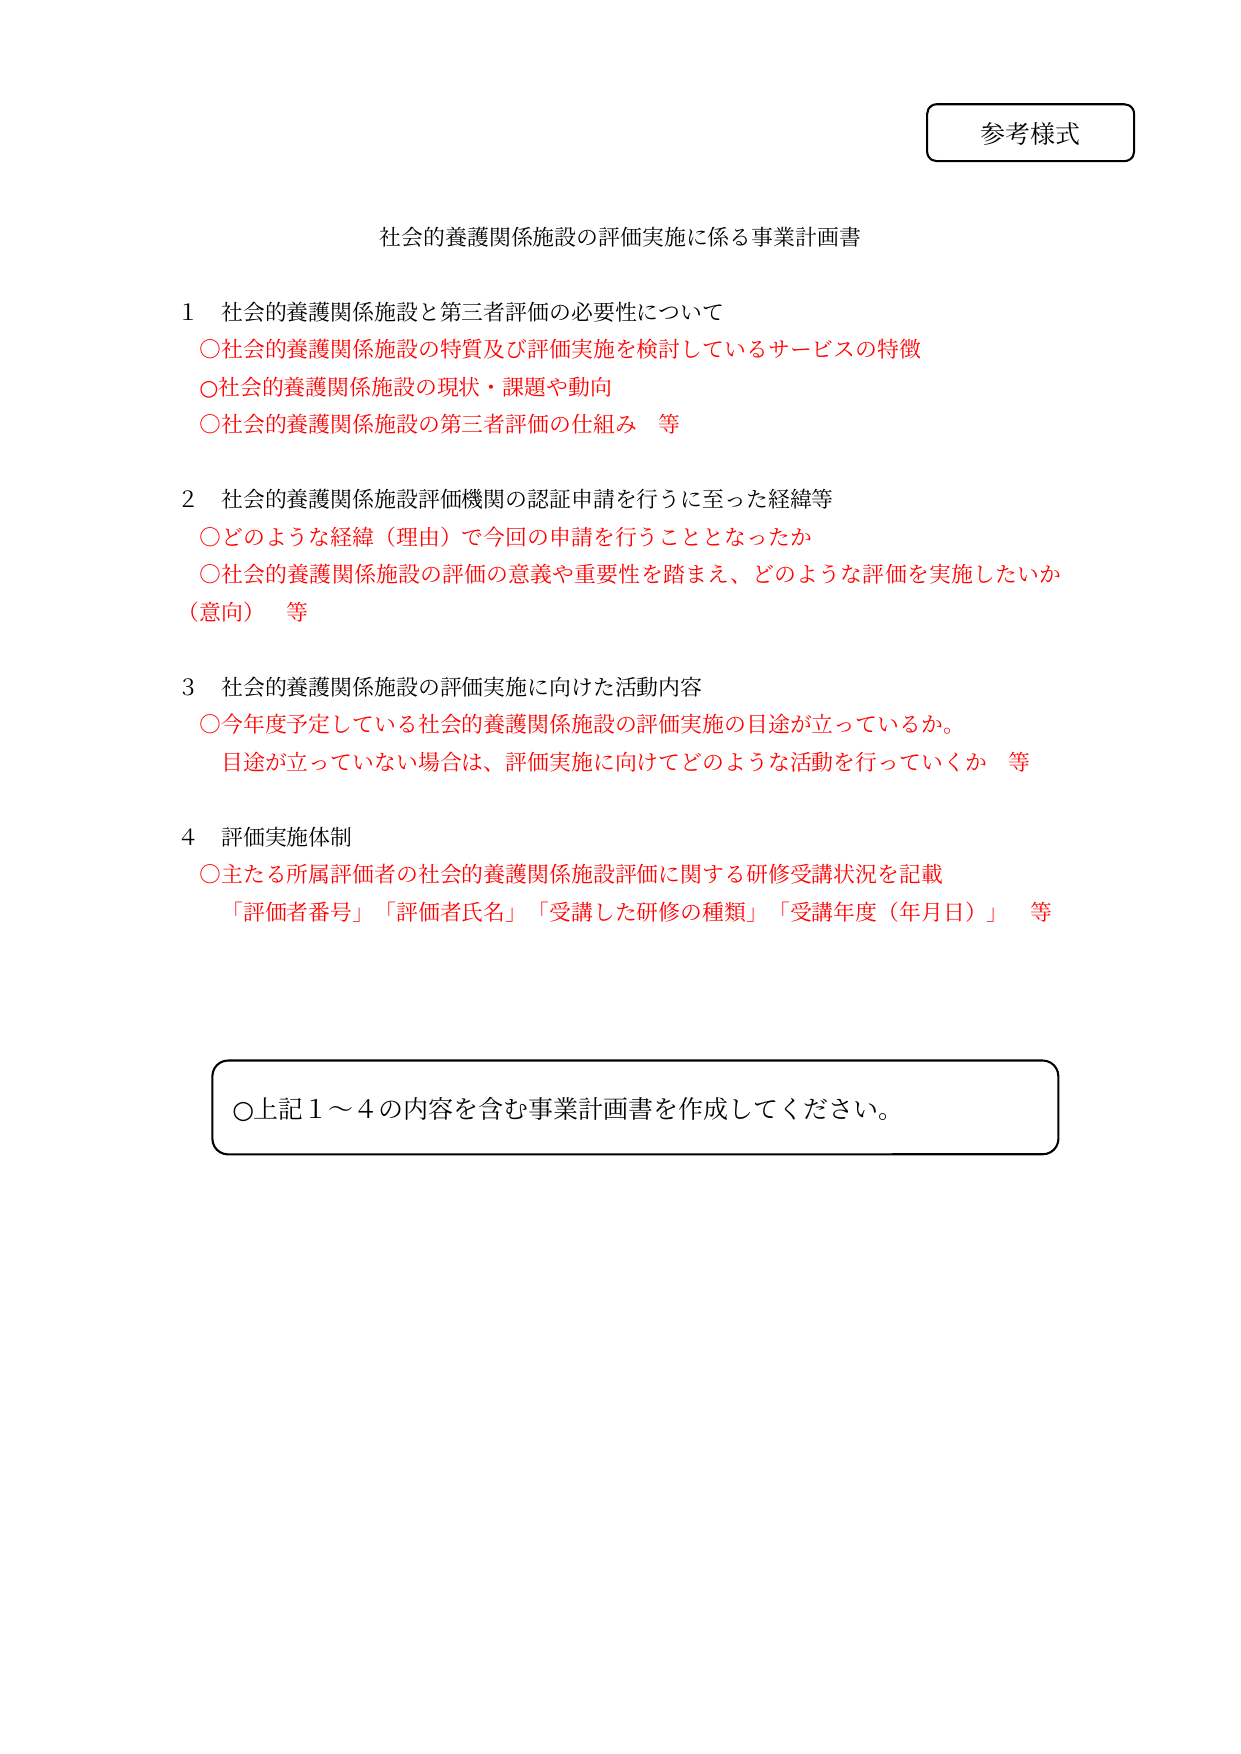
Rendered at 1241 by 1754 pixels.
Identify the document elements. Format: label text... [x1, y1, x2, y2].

text ２ 社会的養護関係施設評価機関の認証申請を行うに至った経緯等 [177, 479, 1063, 517]
text ○今年度予定している社会的養護関係施設の評価実施の目途が立っているか。 [177, 704, 1063, 742]
text １ 社会的養護関係施設と第三者評価の必要性について [177, 292, 1063, 329]
text 「評価者番号」「評価者氏名」「受講した研修の種類」「受講年度（年月日）」 等 [177, 892, 1063, 929]
text 社会的養護関係施設の評価実施に係る事業計画書 [177, 217, 1063, 254]
text ○社会的養護関係施設の第三者評価の仕組み 等 [177, 404, 1063, 442]
text ○どのような経緯（理由）で今回の申請を行うこととなったか [177, 517, 1063, 554]
text ○社会的養護関係施設の評価の意義や重要性を踏まえ、どのような評価を実施したいか（意向） 等 [177, 554, 1063, 629]
text 目途が立っていない場合は、評価実施に向けてどのような活動を行っていくか 等 [177, 742, 1063, 779]
text ３ 社会的養護関係施設の評価実施に向けた活動内容 [177, 667, 1063, 704]
text ○主たる所属評価者の社会的養護関係施設評価に関する研修受講状況を記載 [177, 854, 1063, 892]
text ４ 評価実施体制 [177, 817, 1063, 854]
text ○社会的養護関係施設の現状・課題や動向 [177, 367, 1063, 404]
text ○社会的養護関係施設の特質及び評価実施を検討しているサービスの特徴 [177, 329, 1063, 367]
